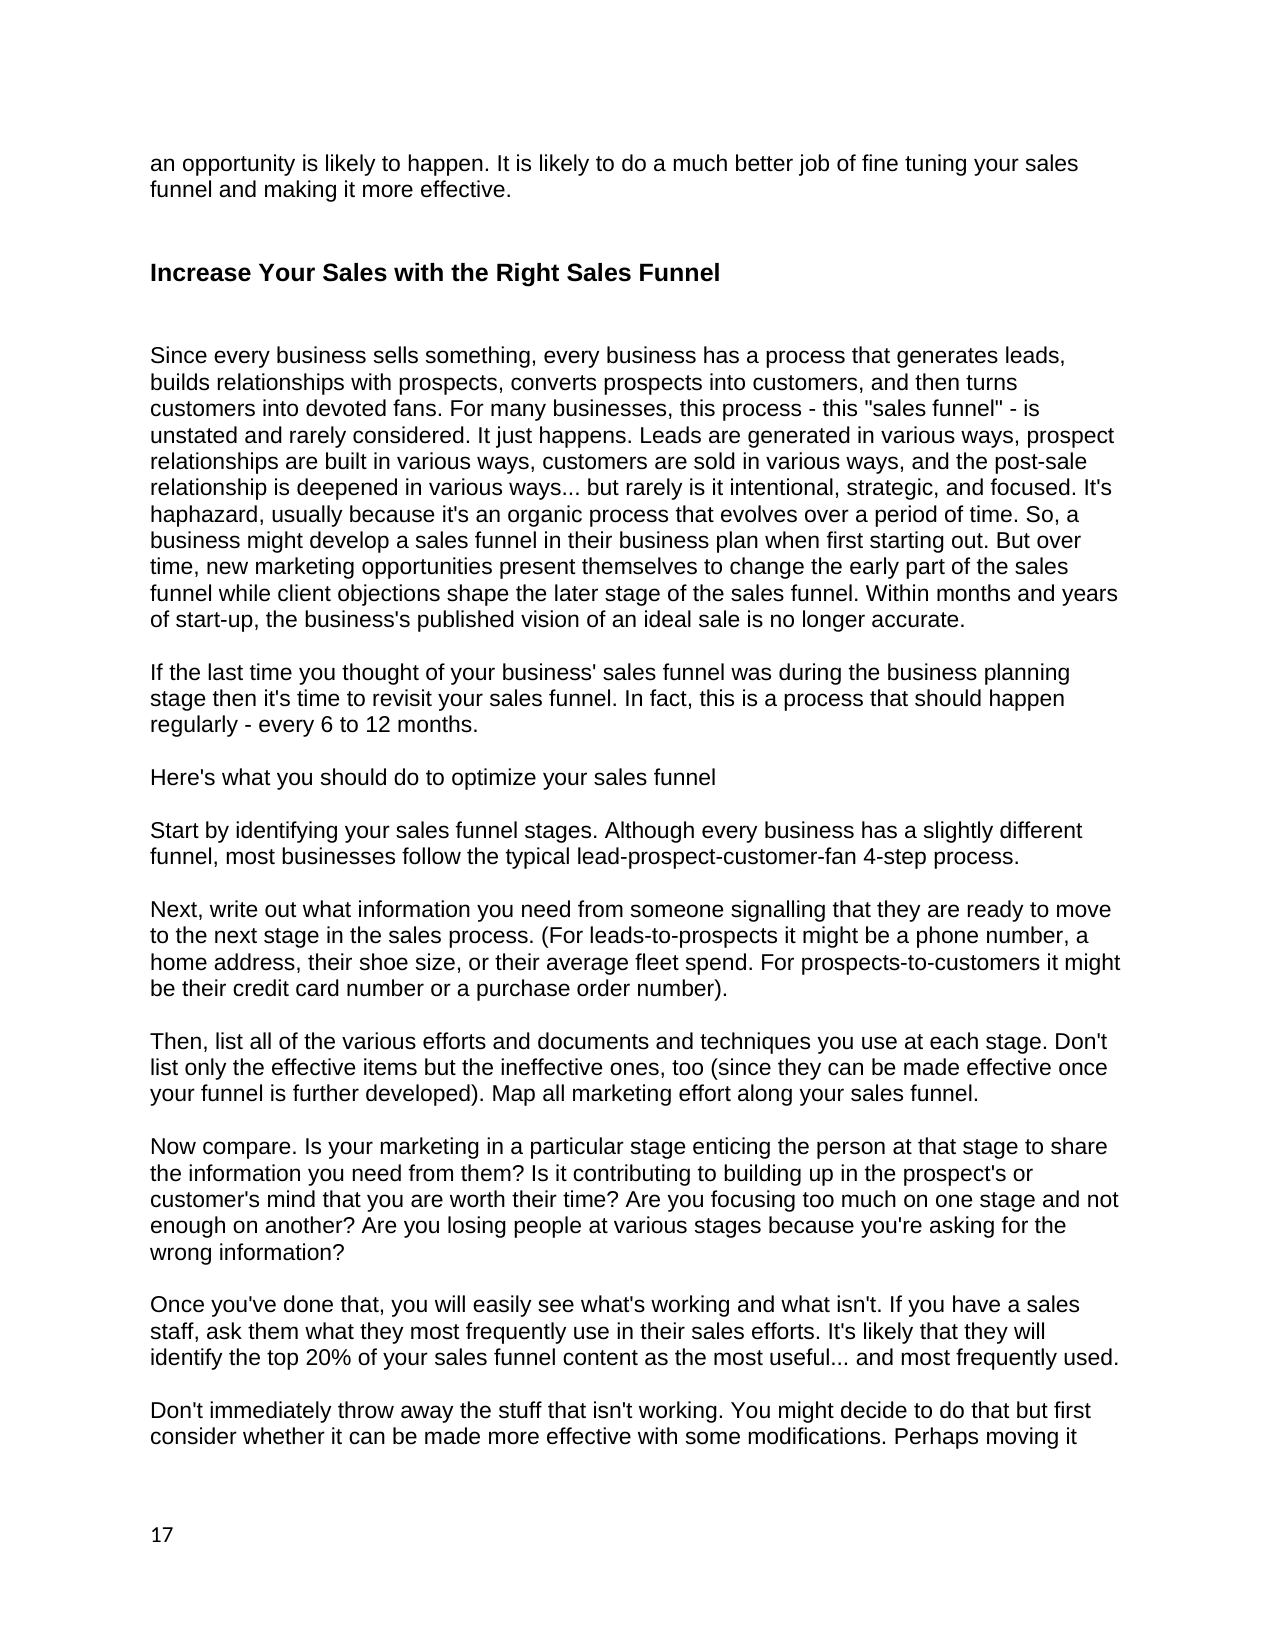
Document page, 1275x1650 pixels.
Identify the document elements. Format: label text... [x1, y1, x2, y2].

subtitle Increase Your Sales with the Right Sales Funnel [150, 258, 1125, 287]
text If the last time you thought of your business' sales funnel was during the business planning stage then it's time to revisit your sales funnel. In fact, this is a process that should happen regularly - every 6 to 12 months. [150, 659, 1125, 738]
text Here's what you should do to optimize your sales funnel [150, 764, 1125, 791]
text Then, list all of the various efforts and documents and techniques you use at each stage. Don't list only the effective items but the ineffective ones, too (since they can be made effective once your funnel is further developed). Map all marketing effort along your sales funnel. [150, 1028, 1125, 1107]
text Start by identifying your sales funnel stages. Although every business has a slightly different funnel, most businesses follow the typical lead-prospect-customer-fan 4-step process. [150, 817, 1125, 869]
text Since every business sells something, every business has a process that generates leads, builds relationships with prospects, converts prospects into customers, and then turns customers into devoted fans. For many businesses, this process - this "sales funnel" - is unstated and rarely considered. It just happens. Leads are generated in various ways, prospect relationships are built in various ways, customers are sold in various ways, and the post-sale relationship is deepened in various ways... but rarely is it intentional, strategic, and focused. It's haphazard, usually because it's an organic process that evolves over a period of time. So, a business might develop a sales funnel in their business plan when first starting out. But over time, new marketing opportunities present themselves to change the early part of the sales funnel while client objections shape the later stage of the sales funnel. Within months and years of start-up, the business's published vision of an ideal sale is no longer accurate. [150, 342, 1125, 632]
text Once you've done that, you will easily see what's working and what isn't. If you have a sales staff, ask them what they most frequently use in their sales efforts. It's likely that they will identify the top 20% of your sales funnel content as the most useful... and most frequently used. [150, 1291, 1125, 1370]
text Now compare. Is your marketing in a particular stage enticing the person at that stage to share the information you need from them? Is it contributing to building up in the prospect's or customer's mind that you are worth their time? Are you focusing too much on one stage and not enough on another? Are you losing people at various stages because you're asking for the wrong information? [150, 1133, 1125, 1265]
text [150, 1397, 1125, 1449]
text Next, write out what information you need from someone signalling that they are ready to move to the next stage in the sales process. (For leads-to-prospects it might be a phone number, a home address, their shoe size, or their average fleet spend. For prospects-to-customers it might be their credit card number or a purchase order number). [150, 896, 1125, 1001]
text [150, 150, 1125, 203]
